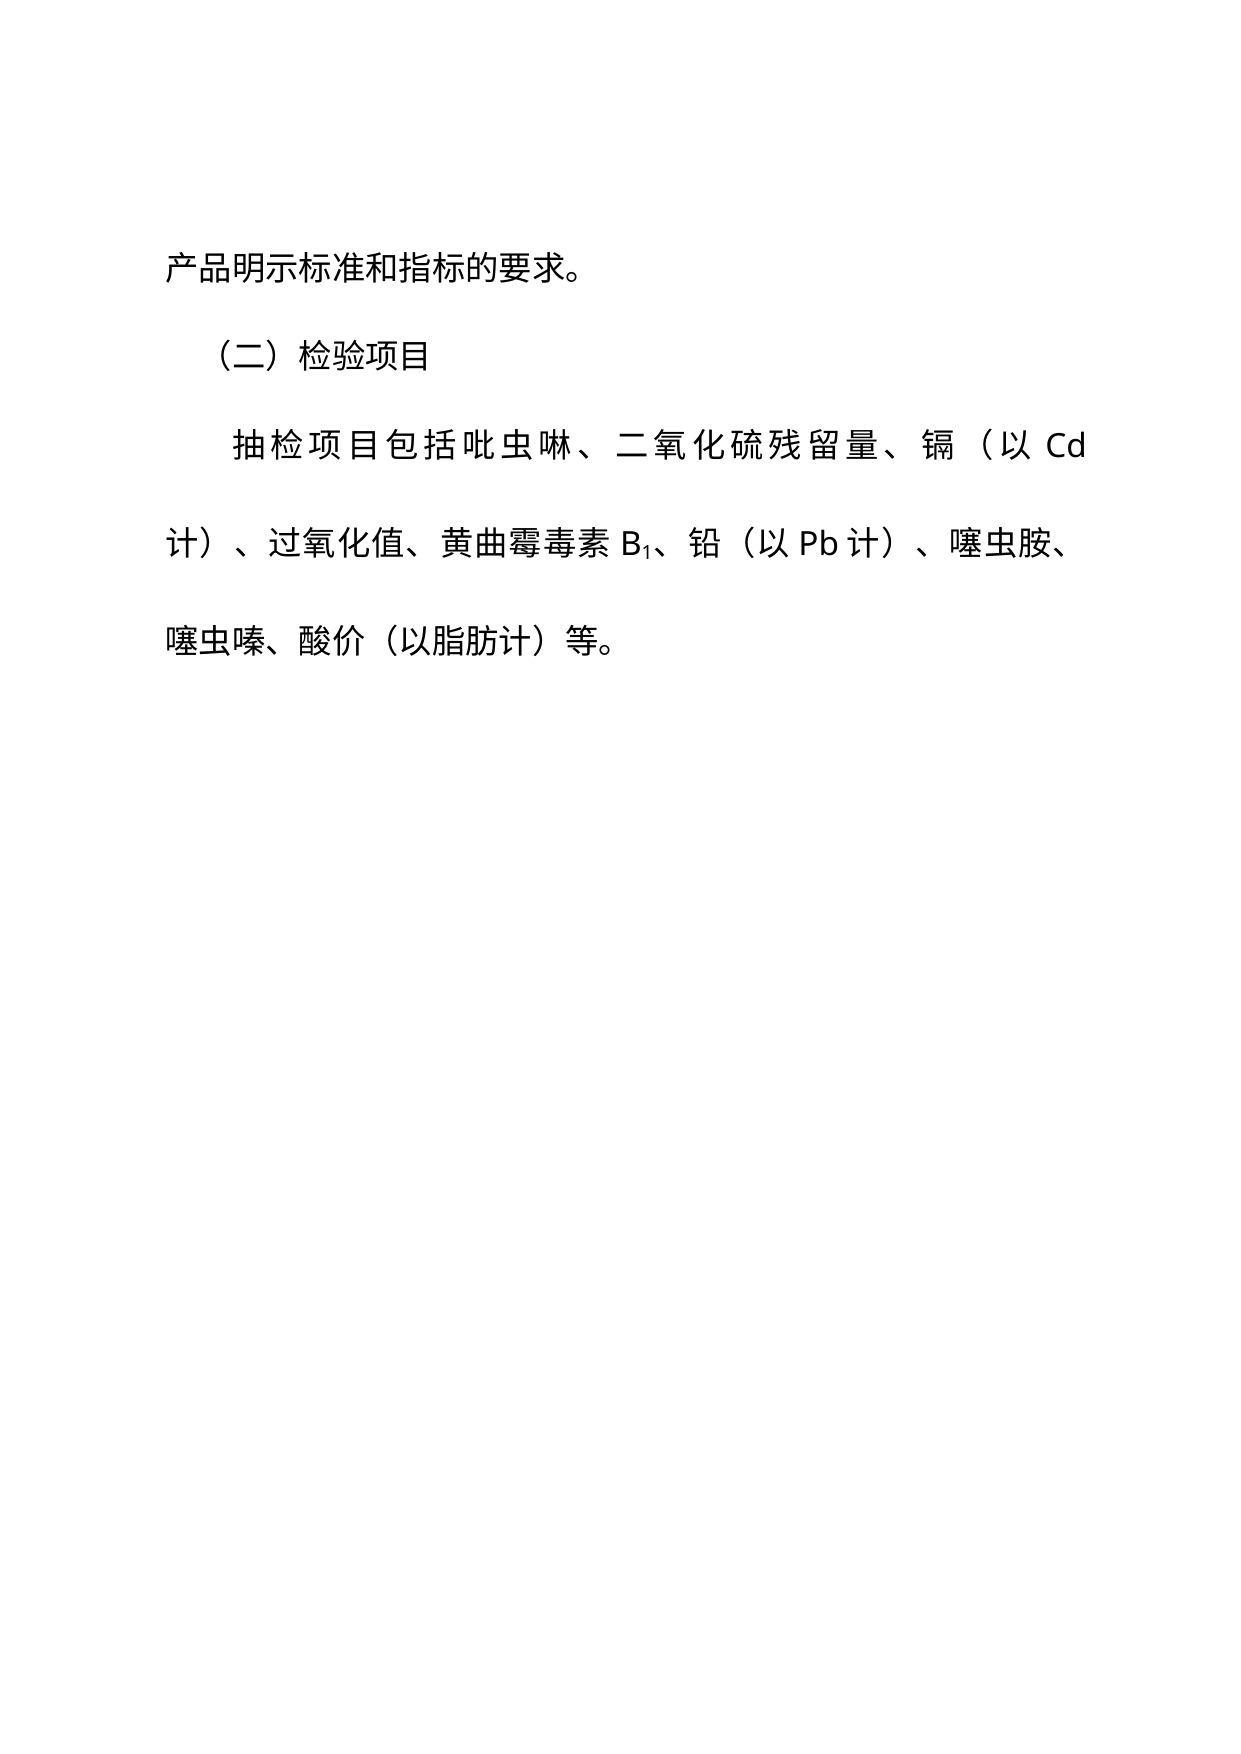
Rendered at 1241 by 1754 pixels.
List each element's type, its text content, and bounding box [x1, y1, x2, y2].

list （二）检验项目 [165, 322, 1087, 387]
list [165, 233, 1087, 298]
list 抽检项目包括吡虫啉、二氧化硫残留量、镉（以Cd计）、过氧化值、黄曲霉毒素B1、铅（以Pb计）、噻虫胺、噻虫嗪、酸价（以脂肪计）等。 [165, 411, 1087, 671]
